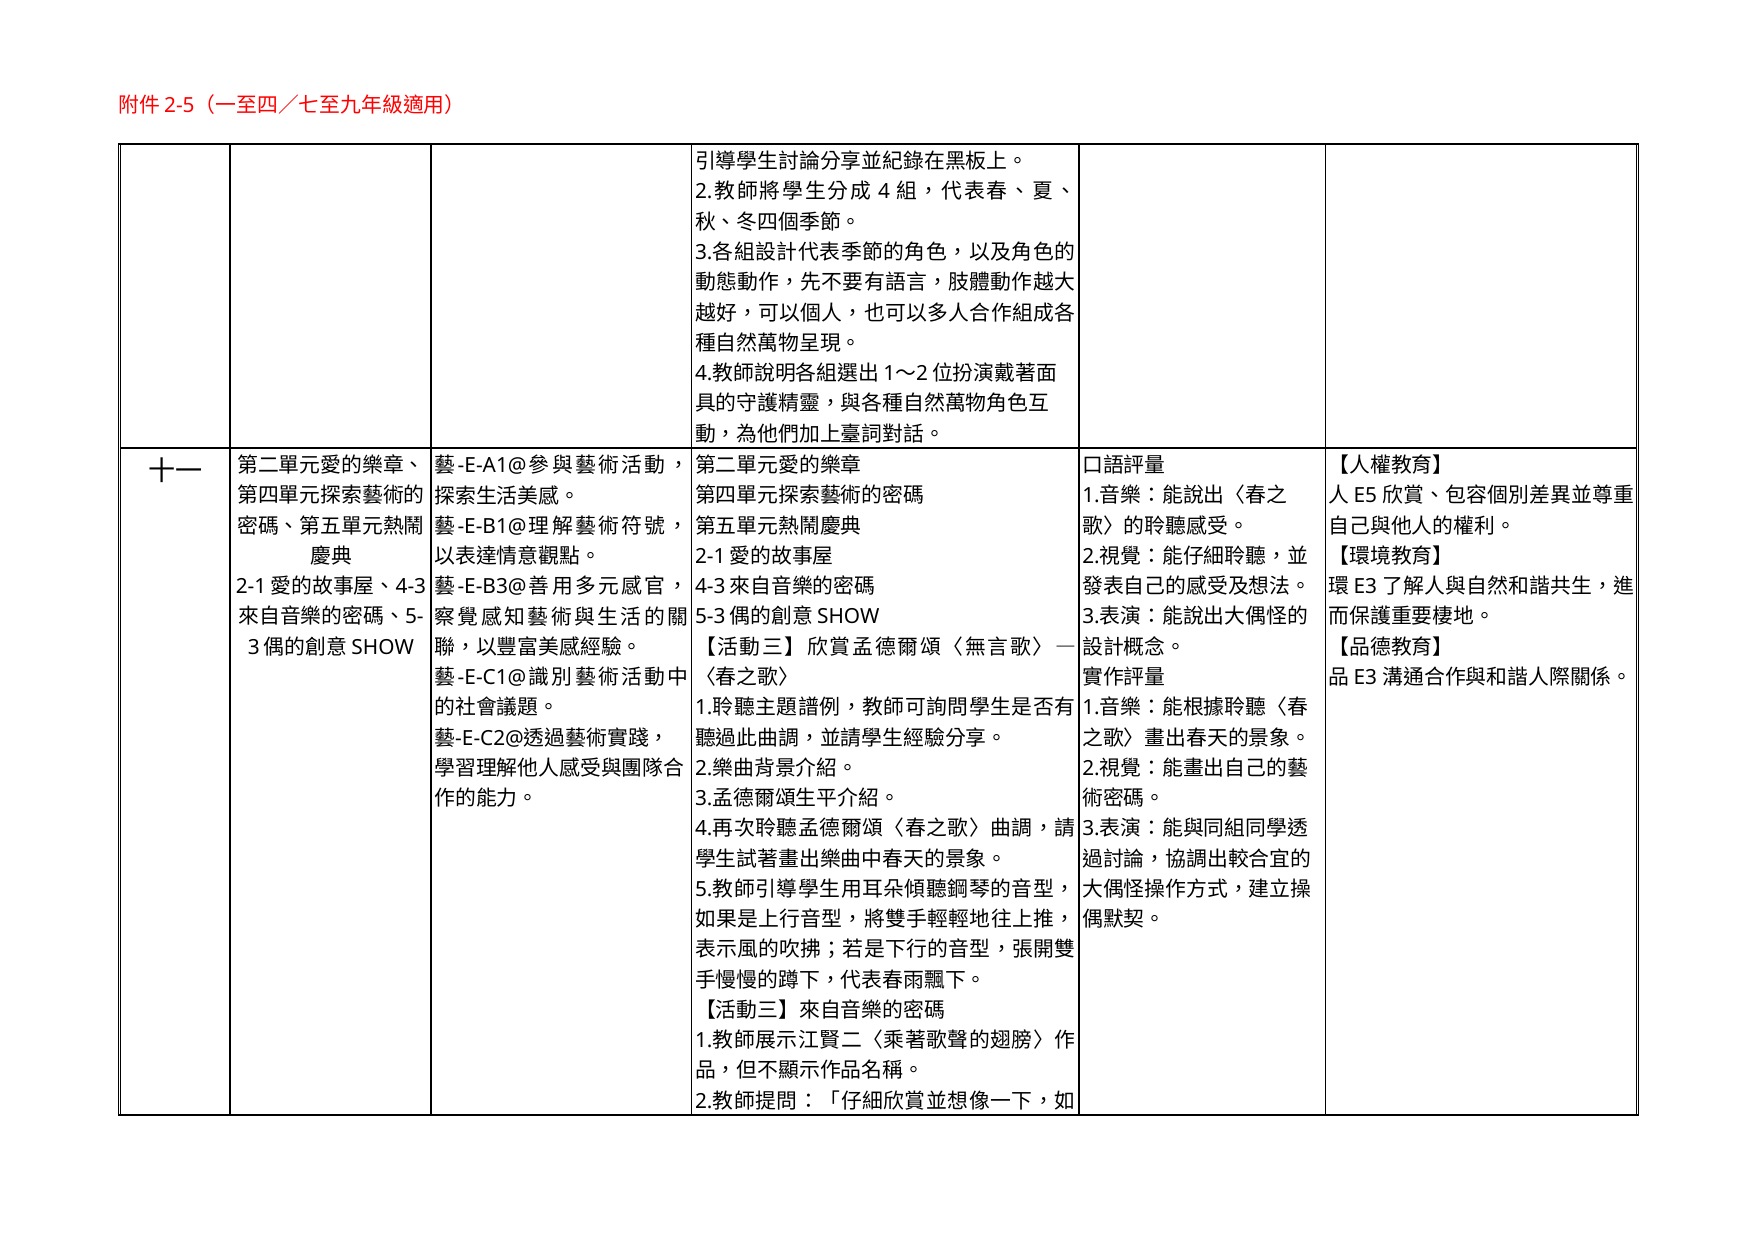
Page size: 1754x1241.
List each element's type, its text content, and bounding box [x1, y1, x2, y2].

table_cell 十一 [121, 449, 229, 1114]
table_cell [231, 449, 430, 1114]
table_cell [692, 145, 1078, 447]
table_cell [1326, 449, 1636, 1114]
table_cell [1080, 449, 1325, 1114]
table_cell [1326, 145, 1636, 447]
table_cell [692, 449, 1078, 1114]
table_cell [432, 449, 691, 1114]
table_cell 十 [121, 145, 229, 447]
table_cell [432, 145, 691, 447]
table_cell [231, 145, 430, 447]
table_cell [1080, 145, 1325, 447]
